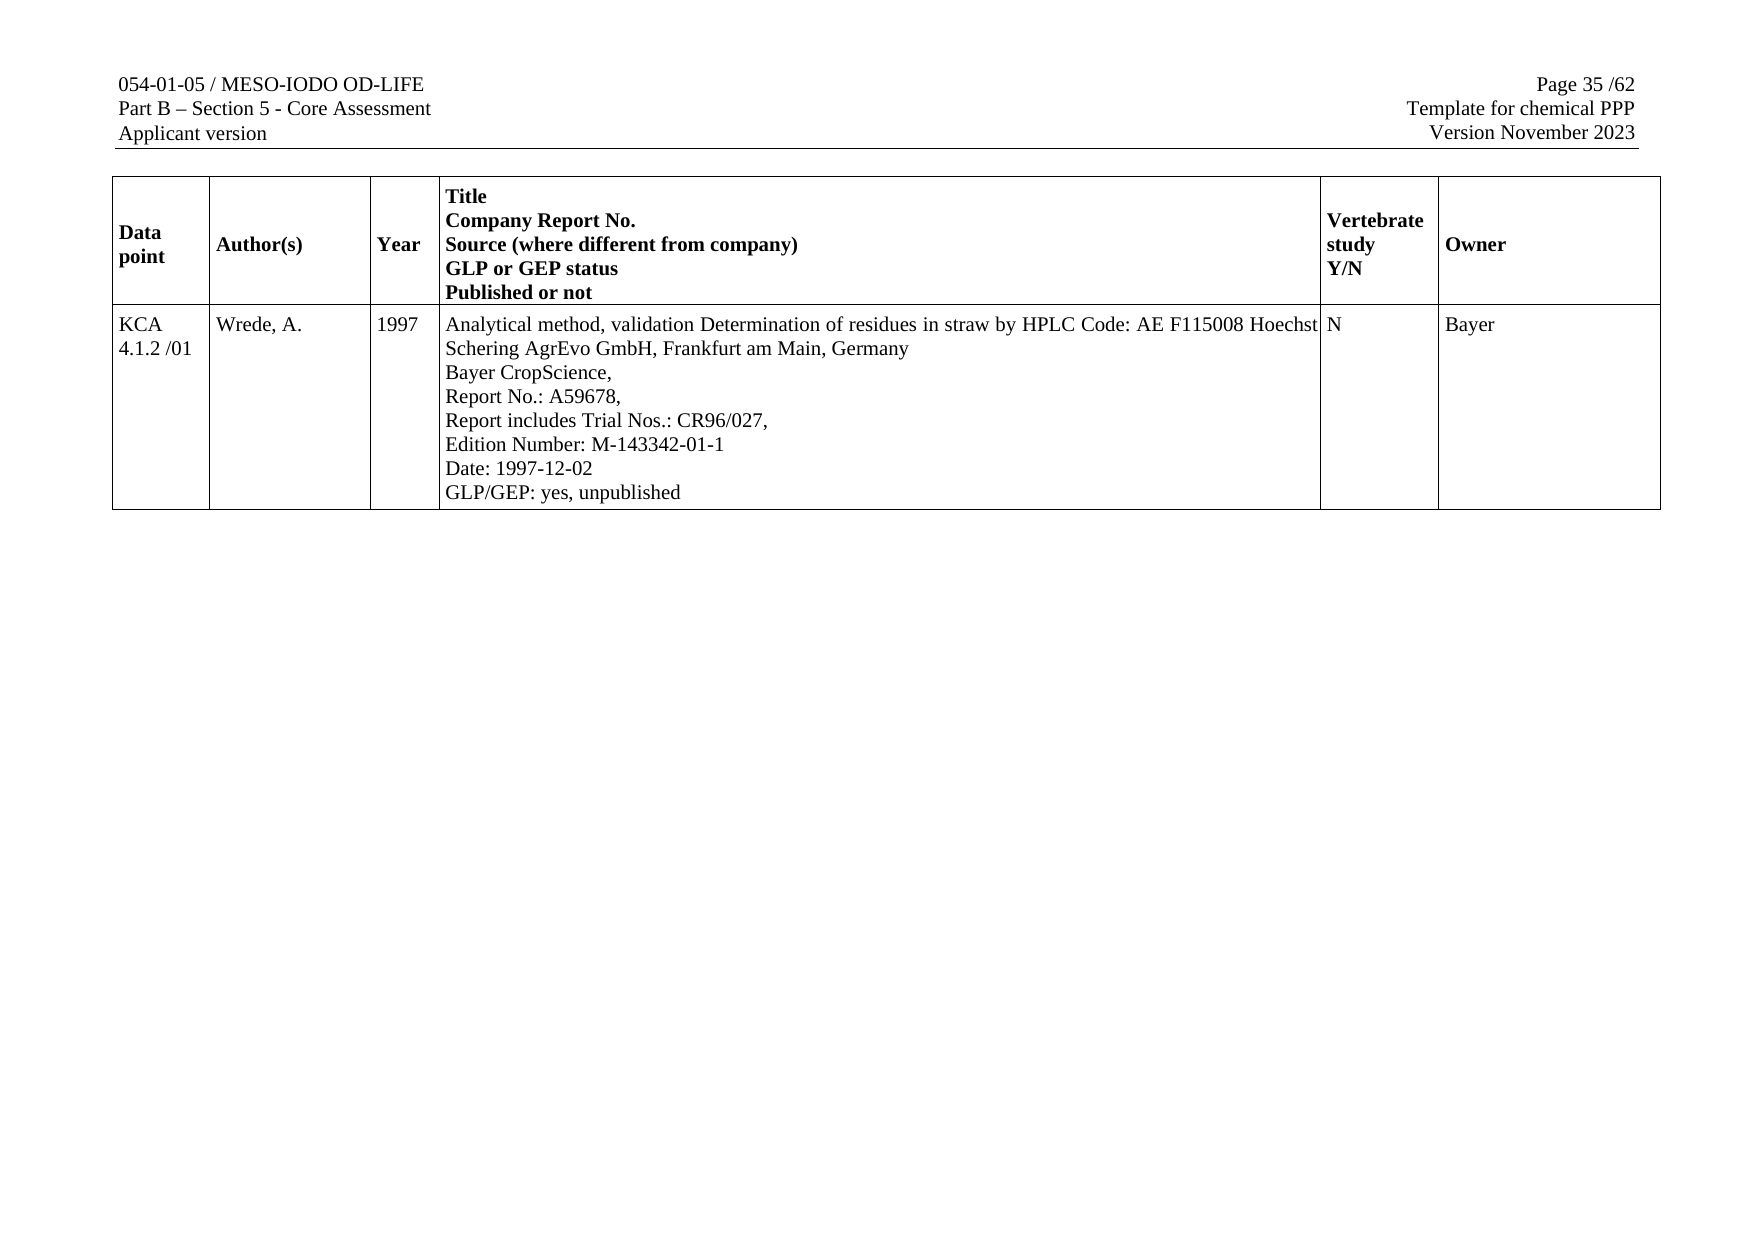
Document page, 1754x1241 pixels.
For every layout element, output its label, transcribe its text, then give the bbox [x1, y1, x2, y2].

table_header Author(s) [210, 177, 370, 304]
table_header Vertebrate study Y/N [1321, 177, 1438, 304]
table_cell Wrede, A. [210, 305, 370, 508]
table_header Owner [1439, 177, 1660, 304]
table_cell 1997 [371, 305, 439, 508]
table_header Data point [113, 177, 209, 304]
table_header Year [371, 177, 439, 304]
table_header Title Company Report No. Source (where different from company) GLP or GEP status Published or not [440, 177, 1320, 304]
table_cell KCA 4.1.2 /01 [113, 305, 209, 508]
table_cell N [1321, 305, 1438, 508]
table_cell Analytical method, validation Determination of residues in straw by HPLC Code: AE F115008 Hoechst Schering AgrEvo GmbH, Frankfurt am Main, Germany Bayer CropScience, Report No.: A59678, Report includes Trial Nos.: CR96/027, Edition Number: M-143342-01-1 Date: 1997-12-02 GLP/GEP: yes, unpublished [440, 305, 1320, 508]
table_cell Bayer [1439, 305, 1660, 508]
